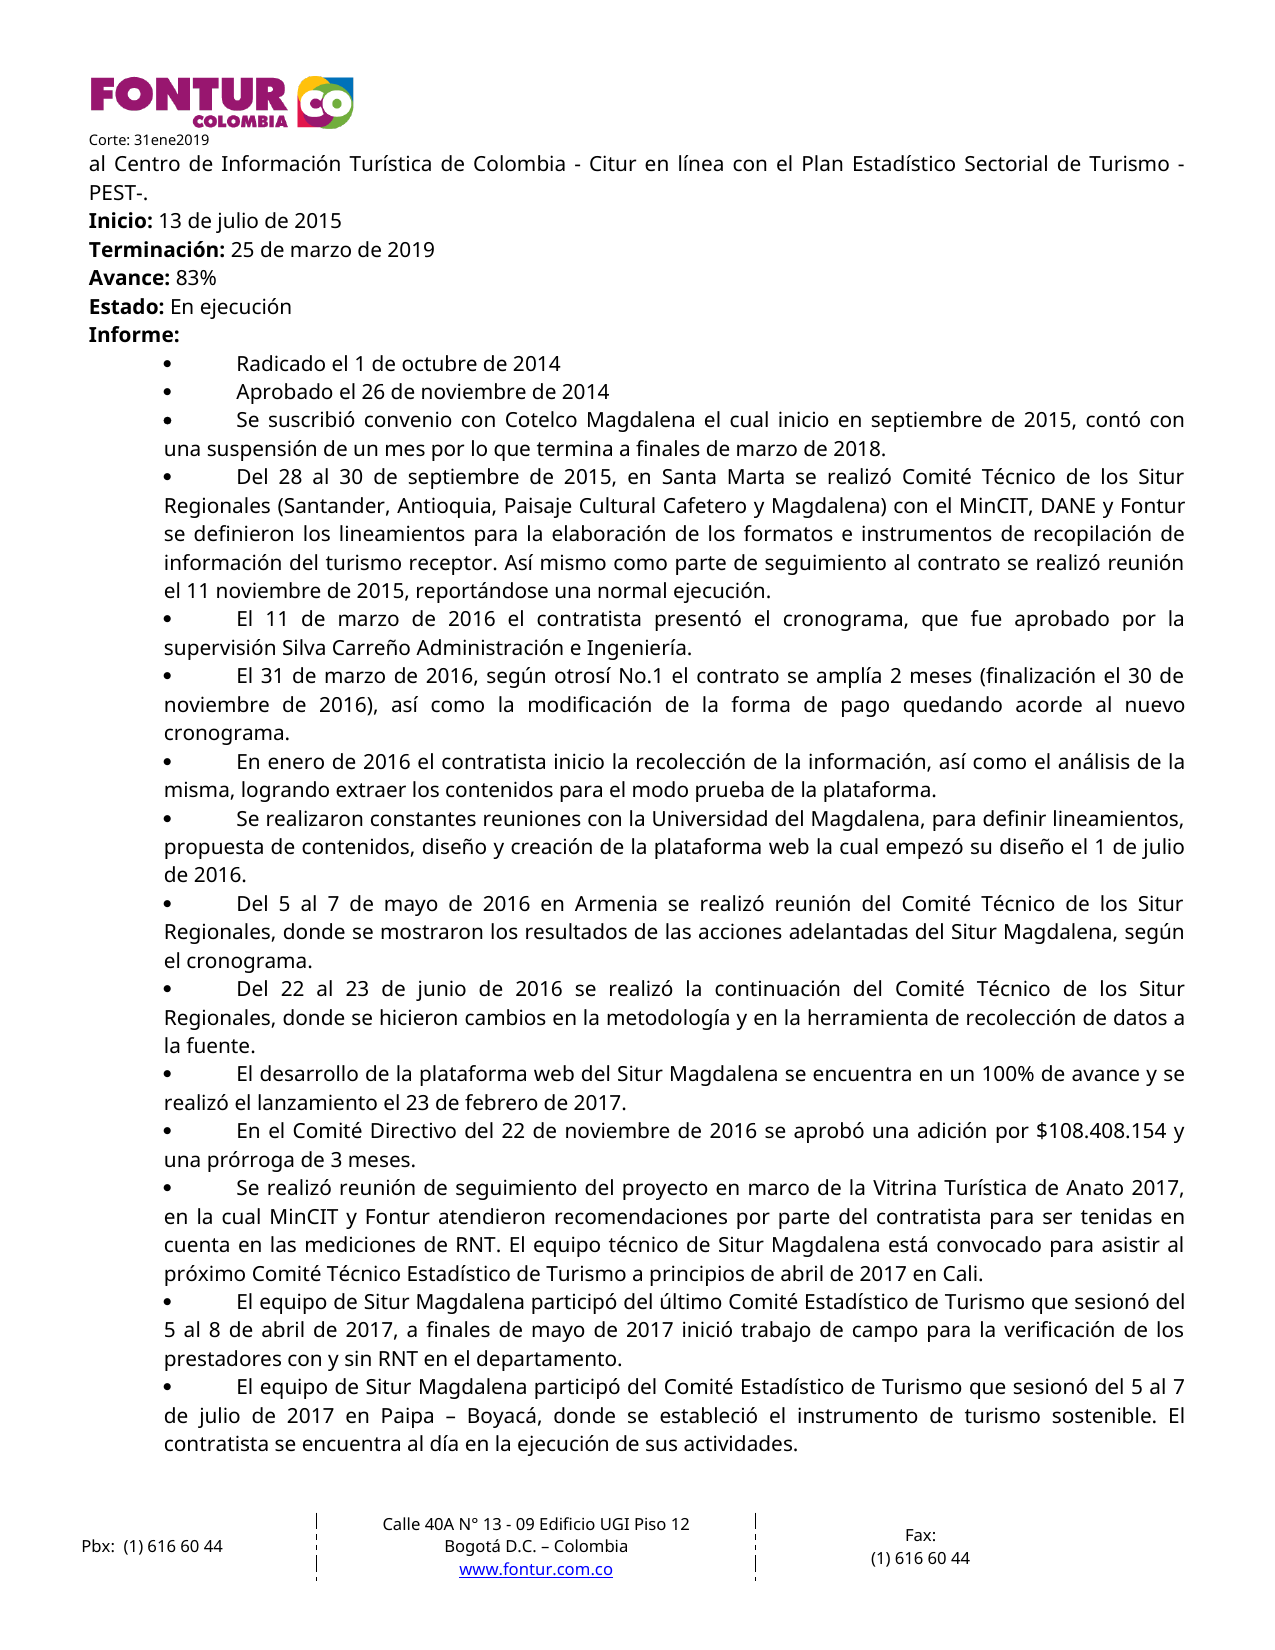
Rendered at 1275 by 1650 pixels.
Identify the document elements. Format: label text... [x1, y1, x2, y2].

text Avance: 83% [89, 263, 1186, 292]
list Se realizaron constantes reuniones con la Universidad del Magdalena, para definir lineamientos, propuesta de contenidos, diseño y creación de la plataforma web la cual empezó su diseño el 1 de julio de 2016. [164, 804, 1186, 889]
list El equipo de Situr Magdalena participó del Comité Estadístico de Turismo que sesionó del 5 al 7 de julio de 2017 en Paipa – Boyacá, donde se estableció el instrumento de turismo sostenible. El contratista se encuentra al día en la ejecución de sus actividades. [164, 1372, 1186, 1458]
list Del 22 al 23 de junio de 2016 se realizó la continuación del Comité Técnico de los Situr Regionales, donde se hicieron cambios en la metodología y en la herramienta de recolección de datos a la fuente. [164, 974, 1186, 1059]
list Radicado el 1 de octubre de 2014 [164, 349, 1186, 377]
text Estado: En ejecución [89, 292, 1186, 320]
list Se realizó reunión de seguimiento del proyecto en marco de la Vitrina Turística de Anato 2017, en la cual MinCIT y Fontur atendieron recomendaciones por parte del contratista para ser tenidas en cuenta en las mediciones de RNT. El equipo técnico de Situr Magdalena está convocado para asistir al próximo Comité Técnico Estadístico de Turismo a principios de abril de 2017 en Cali. [164, 1173, 1186, 1287]
text Informe: [89, 320, 1186, 349]
list En el Comité Directivo del 22 de noviembre de 2016 se aprobó una adición por $108.408.154 y una prórroga de 3 meses. [164, 1116, 1186, 1173]
text Terminación: 25 de marzo de 2019 [89, 235, 1186, 263]
list El equipo de Situr Magdalena participó del último Comité Estadístico de Turismo que sesionó del 5 al 8 de abril de 2017, a finales de mayo de 2017 inició trabajo de campo para la verificación de los prestadores con y sin RNT en el departamento. [164, 1287, 1186, 1372]
list El 31 de marzo de 2016, según otrosí No.1 el contrato se amplía 2 meses (finalización el 30 de noviembre de 2016), así como la modificación de la forma de pago quedando acorde al nuevo cronograma. [164, 661, 1186, 747]
list Aprobado el 26 de noviembre de 2014 [164, 377, 1186, 406]
list Se suscribió convenio con Cotelco Magdalena el cual inicio en septiembre de 2015, contó con una suspensión de un mes por lo que termina a finales de marzo de 2018. [164, 406, 1186, 462]
list Del 5 al 7 de mayo de 2016 en Armenia se realizó reunión del Comité Técnico de los Situr Regionales, donde se mostraron los resultados de las acciones adelantadas del Situr Magdalena, según el cronograma. [164, 889, 1186, 974]
list El 11 de marzo de 2016 el contratista presentó el cronograma, que fue aprobado por la supervisión Silva Carreño Administración e Ingeniería. [164, 604, 1186, 661]
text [89, 149, 1186, 206]
list En enero de 2016 el contratista inicio la recolección de la información, así como el análisis de la misma, logrando extraer los contenidos para el modo prueba de la plataforma. [164, 747, 1186, 804]
text Inicio: 13 de julio de 2015 [89, 206, 1186, 235]
picture [88, 73, 355, 130]
list El desarrollo de la plataforma web del Situr Magdalena se encuentra en un 100% de avance y se realizó el lanzamiento el 23 de febrero de 2017. [164, 1059, 1186, 1116]
list Del 28 al 30 de septiembre de 2015, en Santa Marta se realizó Comité Técnico de los Situr Regionales (Santander, Antioquia, Paisaje Cultural Cafetero y Magdalena) con el MinCIT, DANE y Fontur se definieron los lineamientos para la elaboración de los formatos e instrumentos de recopilación de información del turismo receptor. Así mismo como parte de seguimiento al contrato se realizó reunión el 11 noviembre de 2015, reportándose una normal ejecución. [164, 462, 1186, 604]
